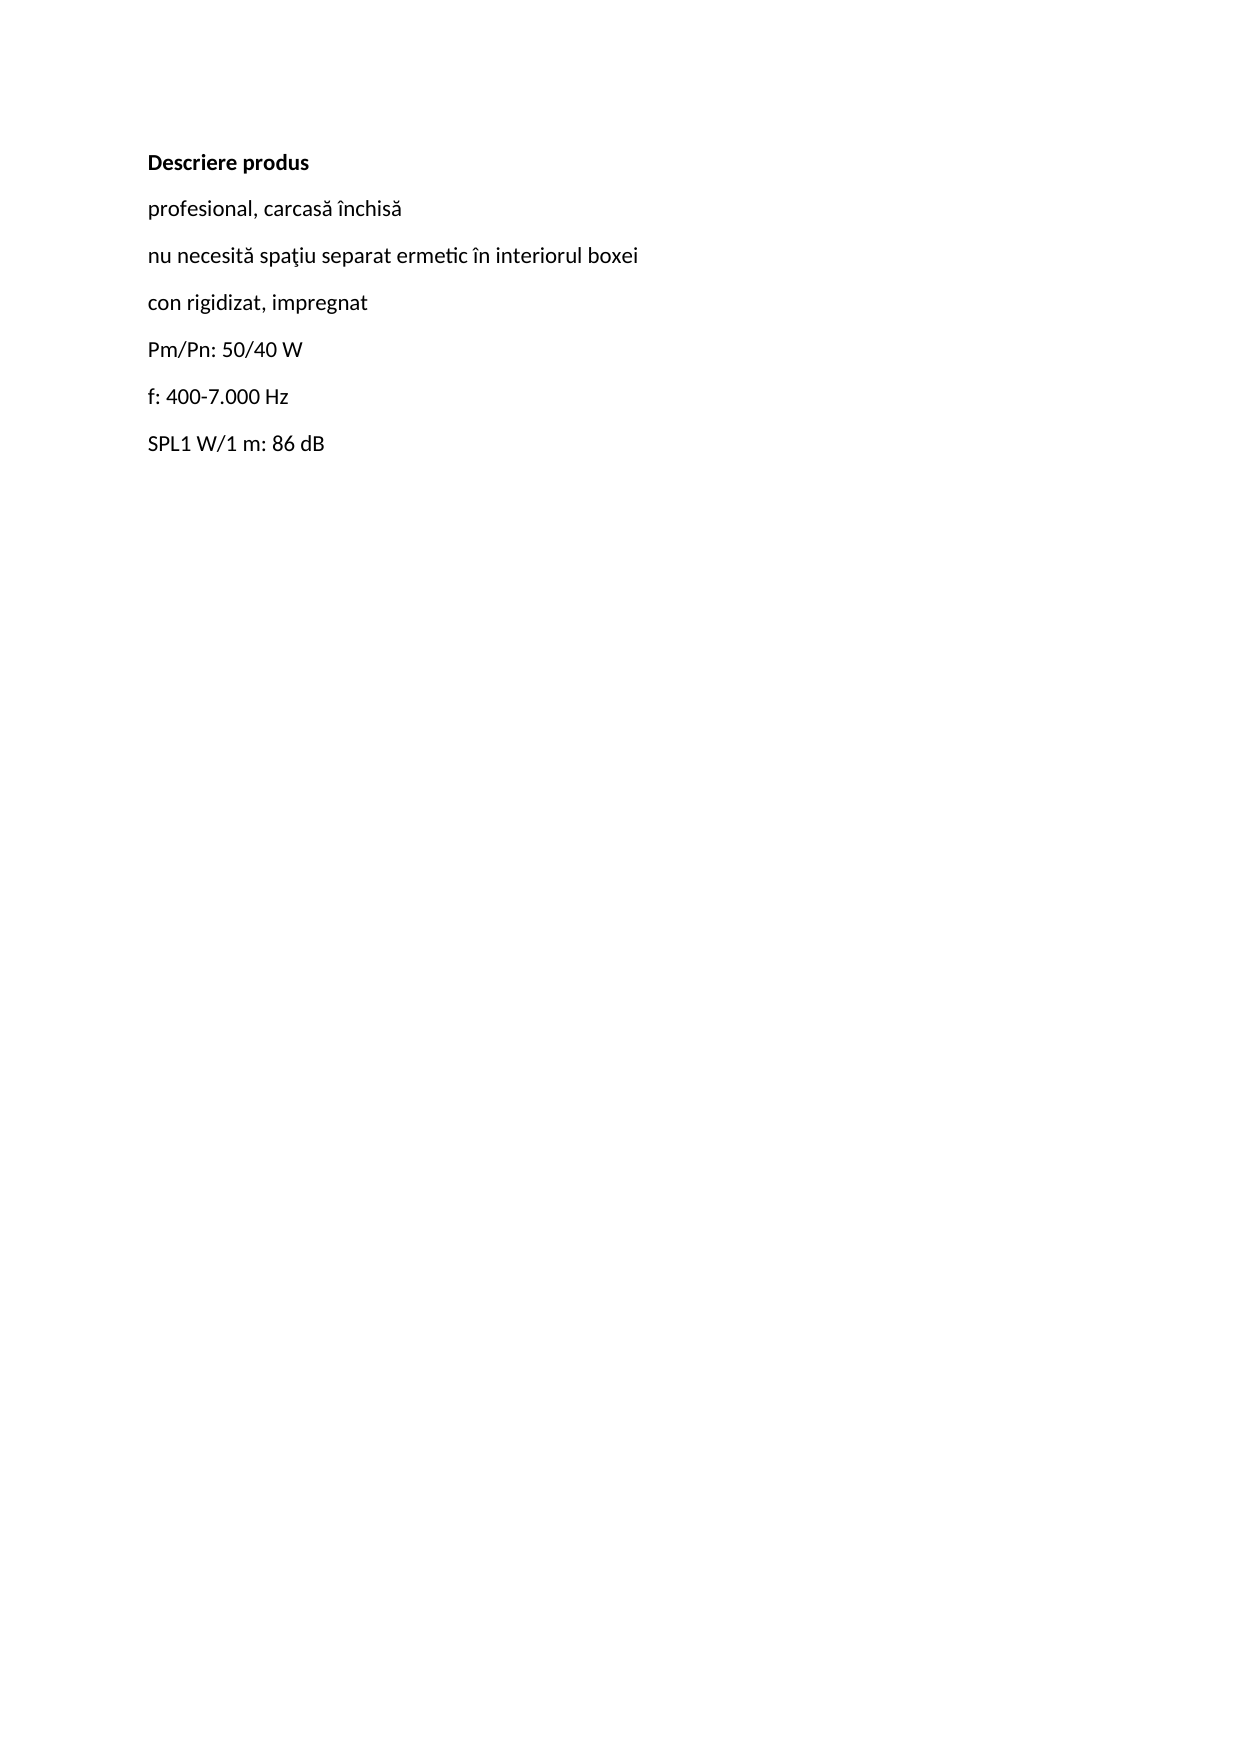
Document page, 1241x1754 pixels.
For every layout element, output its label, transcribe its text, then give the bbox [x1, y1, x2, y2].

text profesional, carcasă închisă [148, 194, 1093, 222]
text SPL1 W/1 m: 86 dB [148, 429, 1093, 457]
text f: 400-7.000 Hz [148, 382, 1093, 410]
text Pm/Pn: 50/40 W [148, 335, 1093, 363]
text nu necesită spaţiu separat ermetic în interiorul boxei [148, 241, 1093, 269]
text con rigidizat, impregnat [148, 288, 1093, 316]
text Descriere produs [148, 148, 1093, 176]
